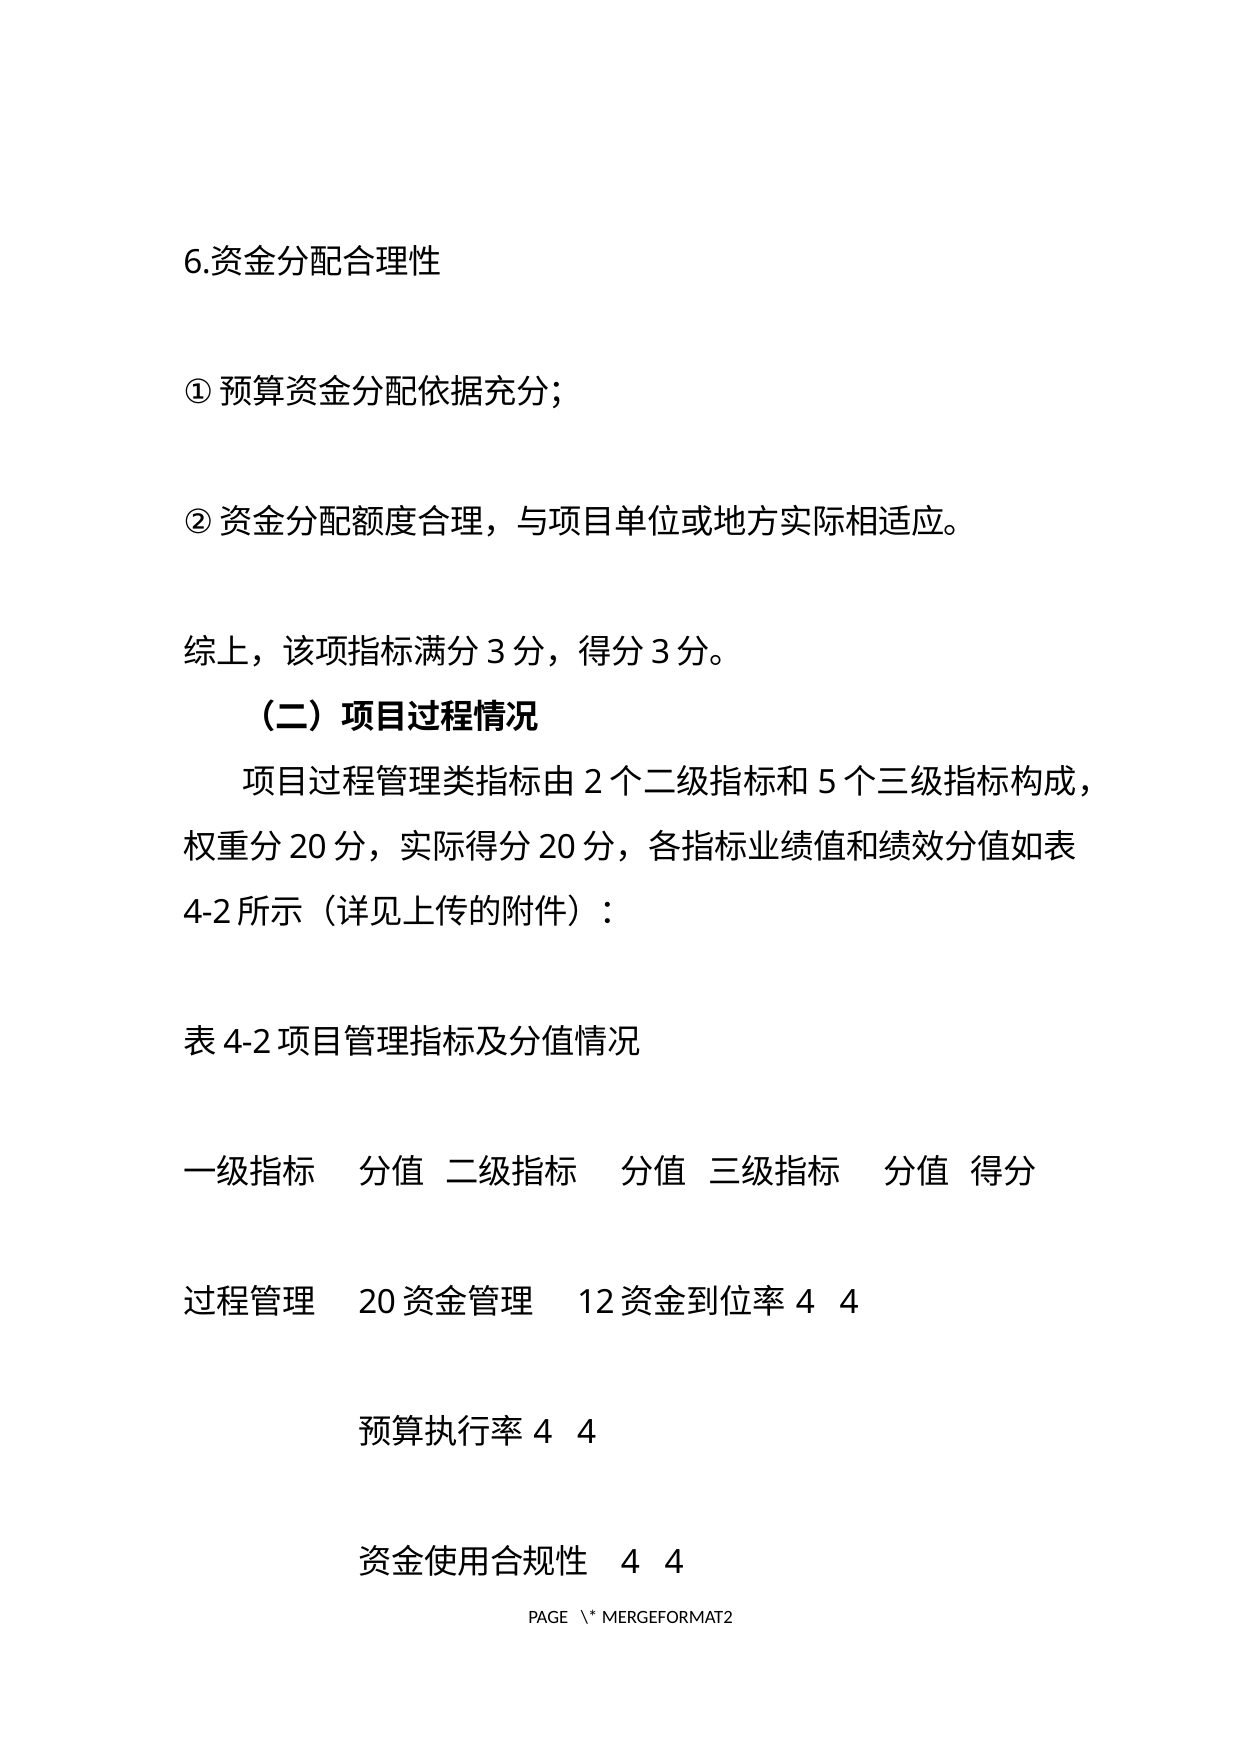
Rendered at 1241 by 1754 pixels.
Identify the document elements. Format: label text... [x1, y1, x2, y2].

text （二）项目过程情况 [183, 682, 1078, 747]
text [183, 162, 1078, 682]
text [183, 747, 1078, 1592]
